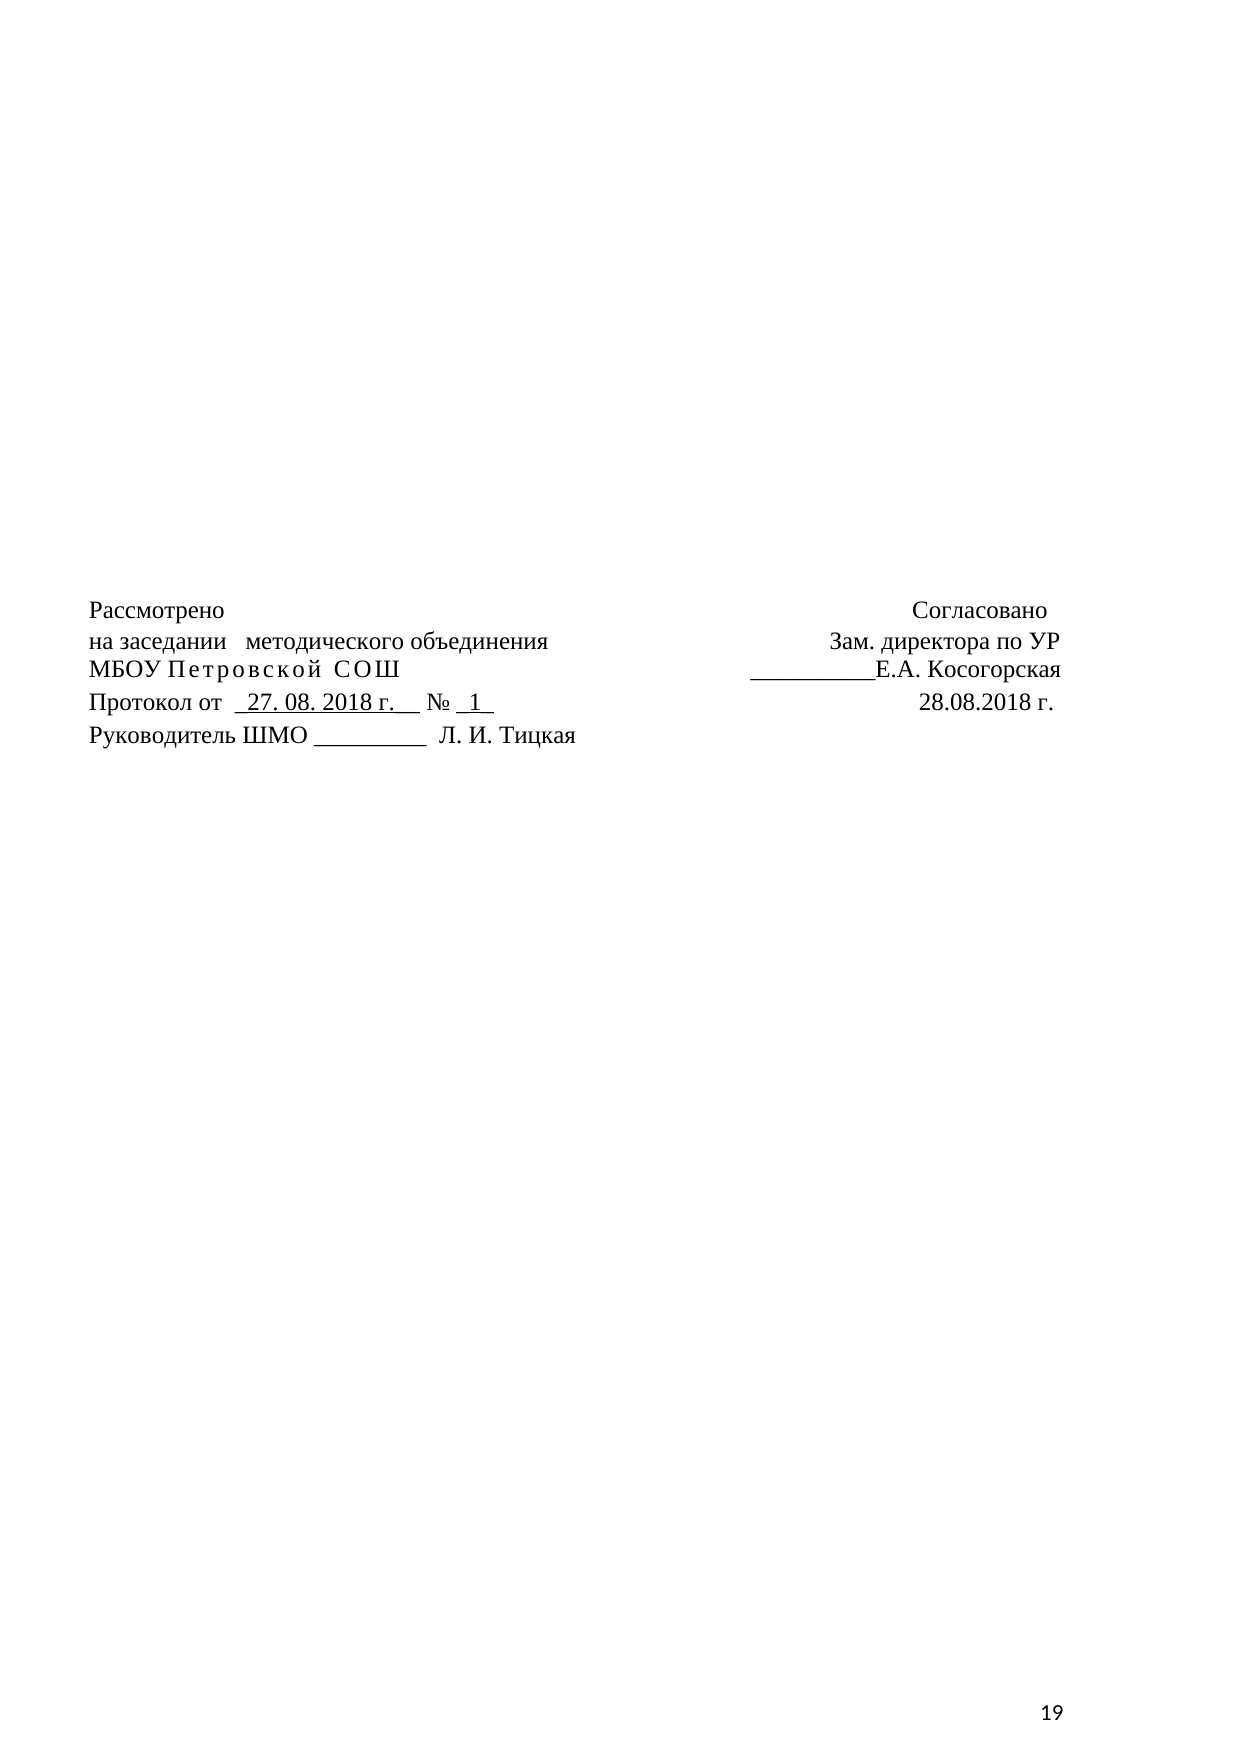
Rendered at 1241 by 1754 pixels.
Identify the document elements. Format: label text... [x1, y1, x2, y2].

text на заседании методического объединения Зам. директора по УР МБОУ Петровской СОШ __________Е.А. Косогорская [89, 626, 1063, 683]
text Протокол от _27. 08. 2018 г.__ № _1_ 28.08.2018 г. [89, 687, 1063, 716]
text Рассмотрено Согласовано [89, 595, 1063, 624]
text Руководитель ШМО _________ Л. И. Тицкая [89, 720, 1063, 749]
